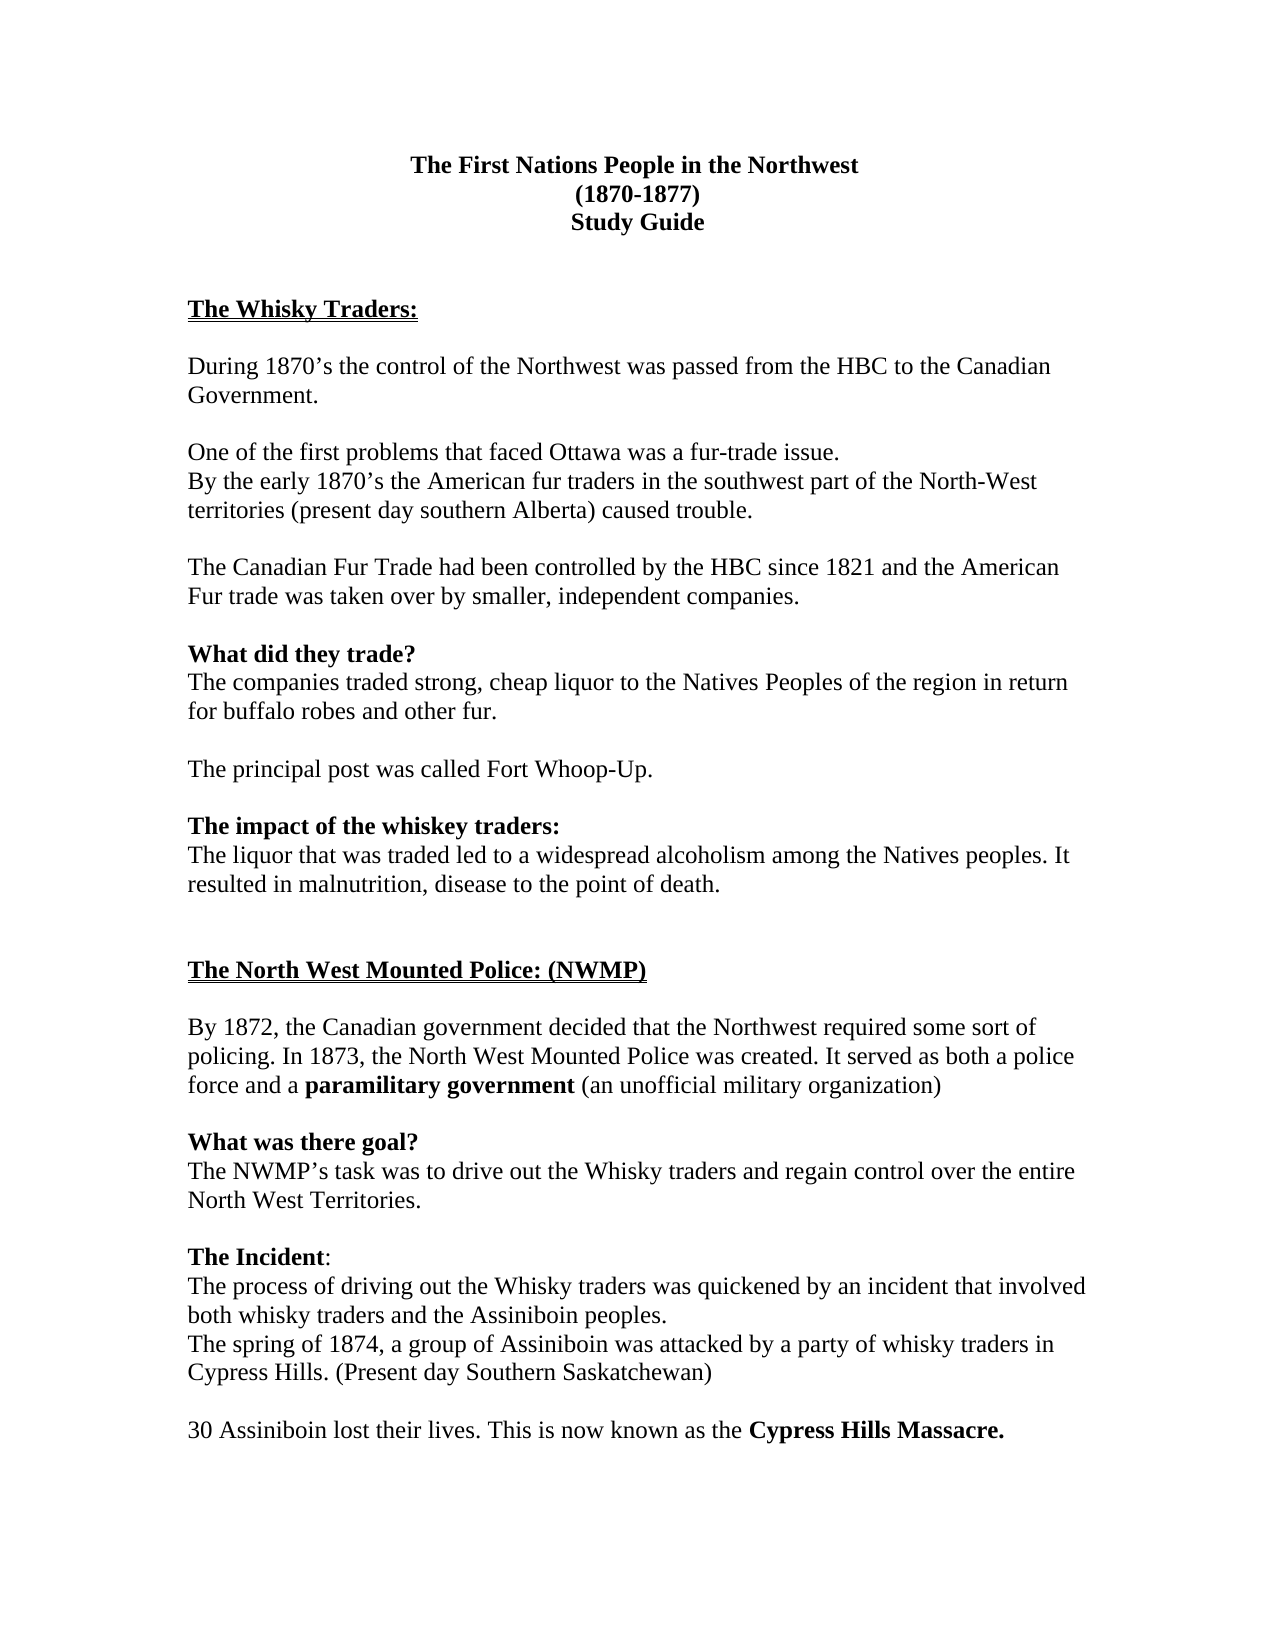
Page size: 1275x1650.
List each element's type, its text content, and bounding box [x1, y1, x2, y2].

text The Canadian Fur Trade had been controlled by the HBC since 1821 and the American Fur trade was taken over by smaller, independent companies. [187, 552, 1087, 610]
text The North West Mounted Police: (NWMP) [187, 955, 1087, 984]
text The liquor that was traded led to a widespread alcoholism among the Natives peoples. It resulted in malnutrition, disease to the point of death. [187, 840, 1087, 897]
text One of the first problems that faced Ottawa was a fur-trade issue. [187, 437, 1087, 466]
text The First Nations People in the Northwest (1870-1877) [187, 150, 1087, 207]
text The NWMP’s task was to drive out the Whisky traders and regain control over the entire North West Territories. [187, 1156, 1087, 1214]
text Study Guide [187, 207, 1087, 236]
text What was there goal? [187, 1127, 1087, 1156]
text 30 Assiniboin lost their lives. This is now known as the Cypress Hills Massacre. [187, 1415, 1087, 1444]
text During 1870’s the control of the Northwest was passed from the HBC to the Canadian Government. [187, 351, 1087, 409]
text By the early 1870’s the American fur traders in the southwest part of the North-West territories (present day southern Alberta) caused trouble. [187, 466, 1087, 524]
text The process of driving out the Whisky traders was quickened by an incident that involved both whisky traders and the Assiniboin peoples. [187, 1271, 1087, 1329]
text What did they trade? The companies traded strong, cheap liquor to the Natives Peoples of the region in return for buffalo robes and other fur. [187, 639, 1087, 725]
text The impact of the whiskey traders: [187, 811, 1087, 840]
text The Incident: [187, 1242, 1087, 1271]
text By 1872, the Canadian government decided that the Northwest required some sort of policing. In 1873, the North West Mounted Police was created. It served as both a police force and a paramilitary government (an unofficial military organization) [187, 1012, 1087, 1099]
text The principal post was called Fort Whoop-Up. [187, 754, 1087, 782]
text The spring of 1874, a group of Assiniboin was attacked by a party of whisky traders in Cypress Hills. (Present day Southern Saskatchewan) [187, 1329, 1087, 1386]
text The Whisky Traders: [187, 294, 1087, 351]
